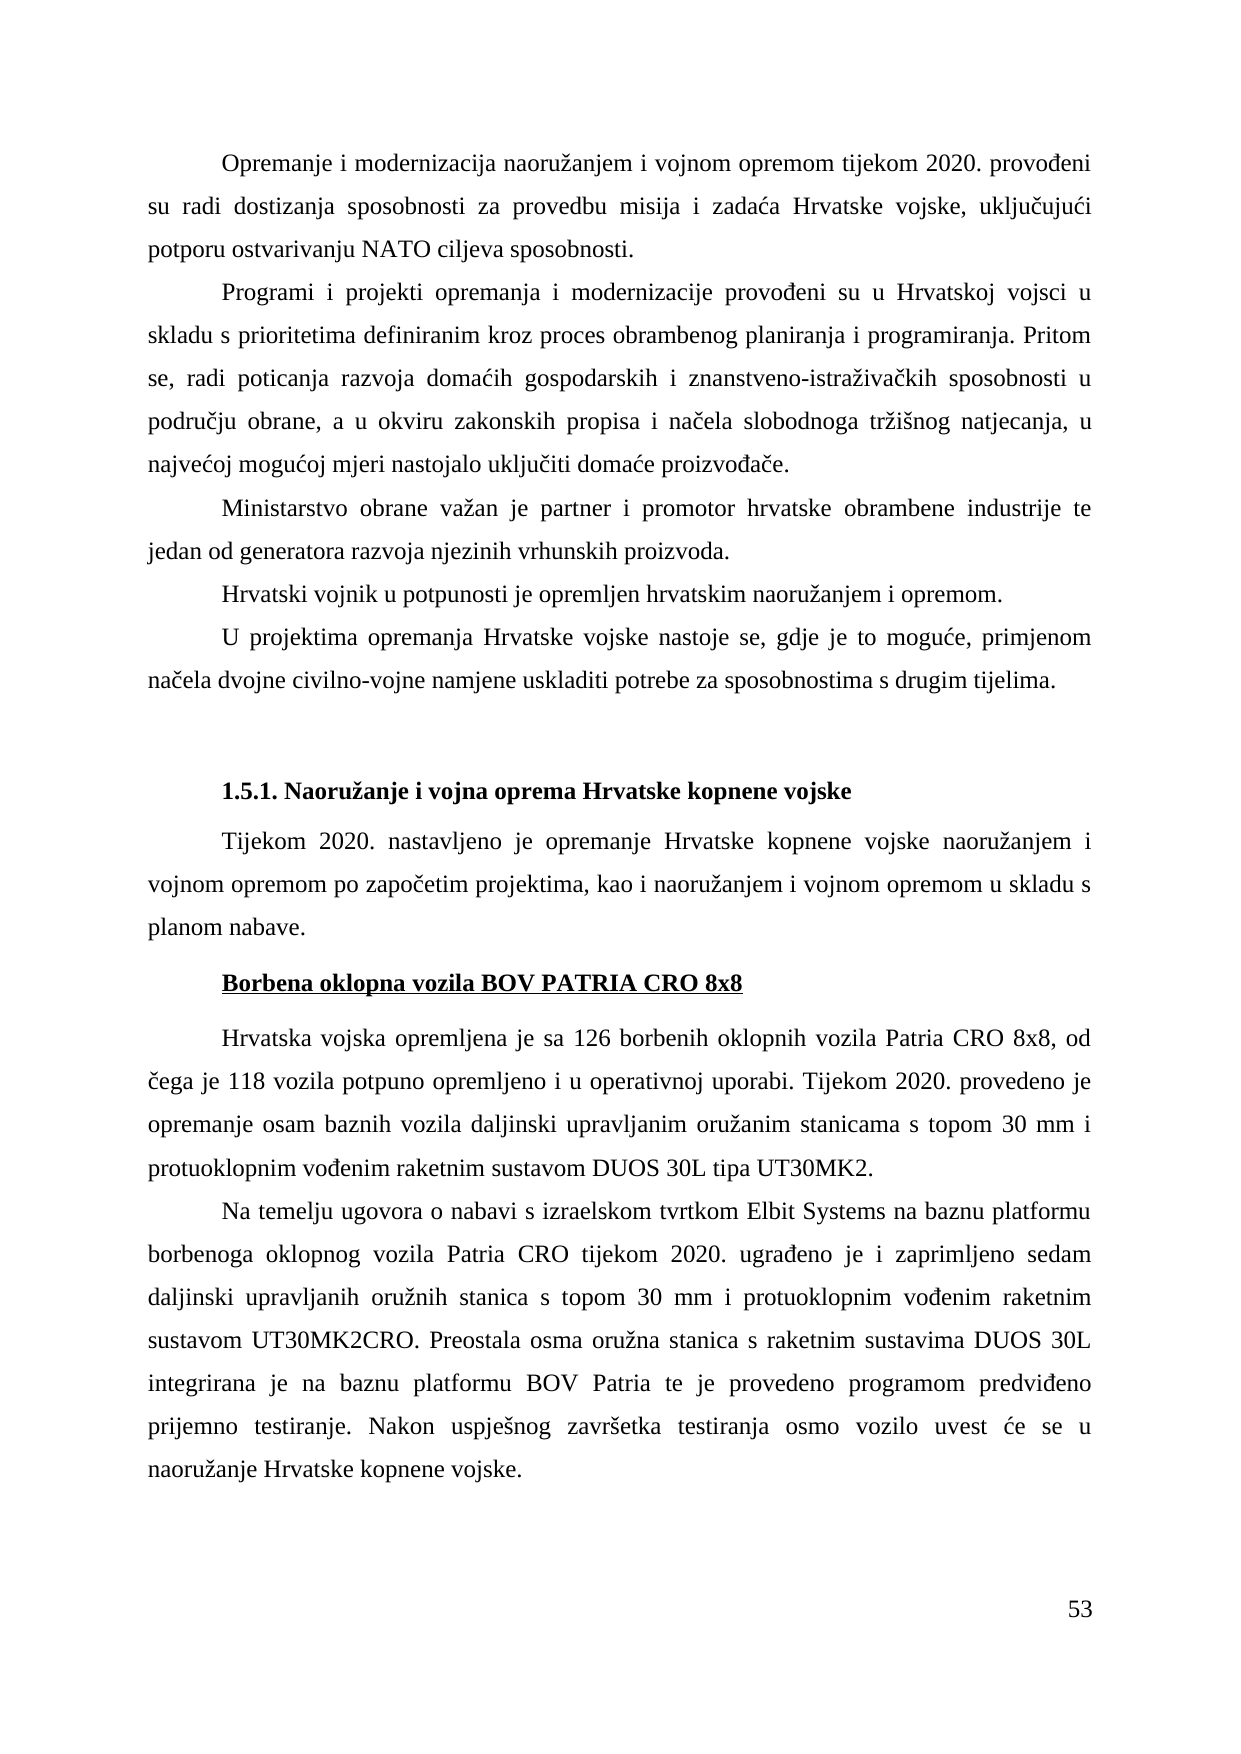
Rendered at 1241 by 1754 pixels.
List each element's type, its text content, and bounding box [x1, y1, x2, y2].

text Hrvatski vojnik u potpunosti je opremljen hrvatskim naoružanjem i opremom. [148, 579, 1092, 608]
text Programi i projekti opremanja i modernizacije provođeni su u Hrvatskoj vojsci u skladu s prioritetima definiranim kroz proces obrambenog planiranja i programiranja. Pritom se, radi poticanja razvoja domaćih gospodarskih i znanstveno-istraživačkih sposobnosti u području obrane, a u okviru zakonskih propisa i načela slobodnoga tržišnog natjecanja, u najvećoj mogućoj mjeri nastojalo uključiti domaće proizvođače. [148, 277, 1092, 478]
text Tijekom 2020. nastavljeno je opremanje Hrvatske kopnene vojske naoružanjem i vojnom opremom po započetim projektima, kao i naoružanjem i vojnom opremom u skladu s planom nabave. [148, 826, 1092, 941]
text Opremanje i modernizacija naoružanjem i vojnom opremom tijekom 2020. provođeni su radi dostizanja sposobnosti za provedbu misija i zadaća Hrvatske vojske, uključujući potporu ostvarivanju NATO ciljeva sposobnosti. [148, 148, 1092, 263]
text Hrvatska vojska opremljena je sa 126 borbenih oklopnih vozila Patria CRO 8x8, od čega je 118 vozila potpuno opremljeno i u operativnoj uporabi. Tijekom 2020. provedeno je opremanje osam baznih vozila daljinski upravljanim oružanim stanicama s topom 30 mm i protuoklopnim vođenim raketnim sustavom DUOS 30L tipa UT30MK2. [148, 1023, 1092, 1181]
text Borbena oklopna vozila BOV PATRIA CRO 8x8 [148, 968, 1092, 996]
text Na temelju ugovora o nabavi s izraelskom tvrtkom Elbit Systems na baznu platformu borbenoga oklopnog vozila Patria CRO tijekom 2020. ugrađeno je i zaprimljeno sedam daljinski upravljanih oružnih stanica s topom 30 mm i protuoklopnim vođenim raketnim sustavom UT30MK2CRO. Preostala osma oružna stanica s raketnim sustavima DUOS 30L integrirana je na baznu platformu BOV Patria te je provedeno programom predviđeno prijemno testiranje. Nakon uspješnog završetka testiranja osmo vozilo uvest će se u naoružanje Hrvatske kopnene vojske. [148, 1196, 1092, 1483]
text Ministarstvo obrane važan je partner i promotor hrvatske obrambene industrije te jedan od generatora razvoja njezinih vrhunskih proizvoda. [148, 493, 1092, 564]
subtitle 1.5.1. Naoružanje i vojna oprema Hrvatske kopnene vojske [148, 776, 1092, 805]
text U projektima opremanja Hrvatske vojske nastoje se, gdje je to moguće, primjenom načela dvojne civilno-vojne namjene uskladiti potrebe za sposobnostima s drugim tijelima. [148, 622, 1092, 694]
